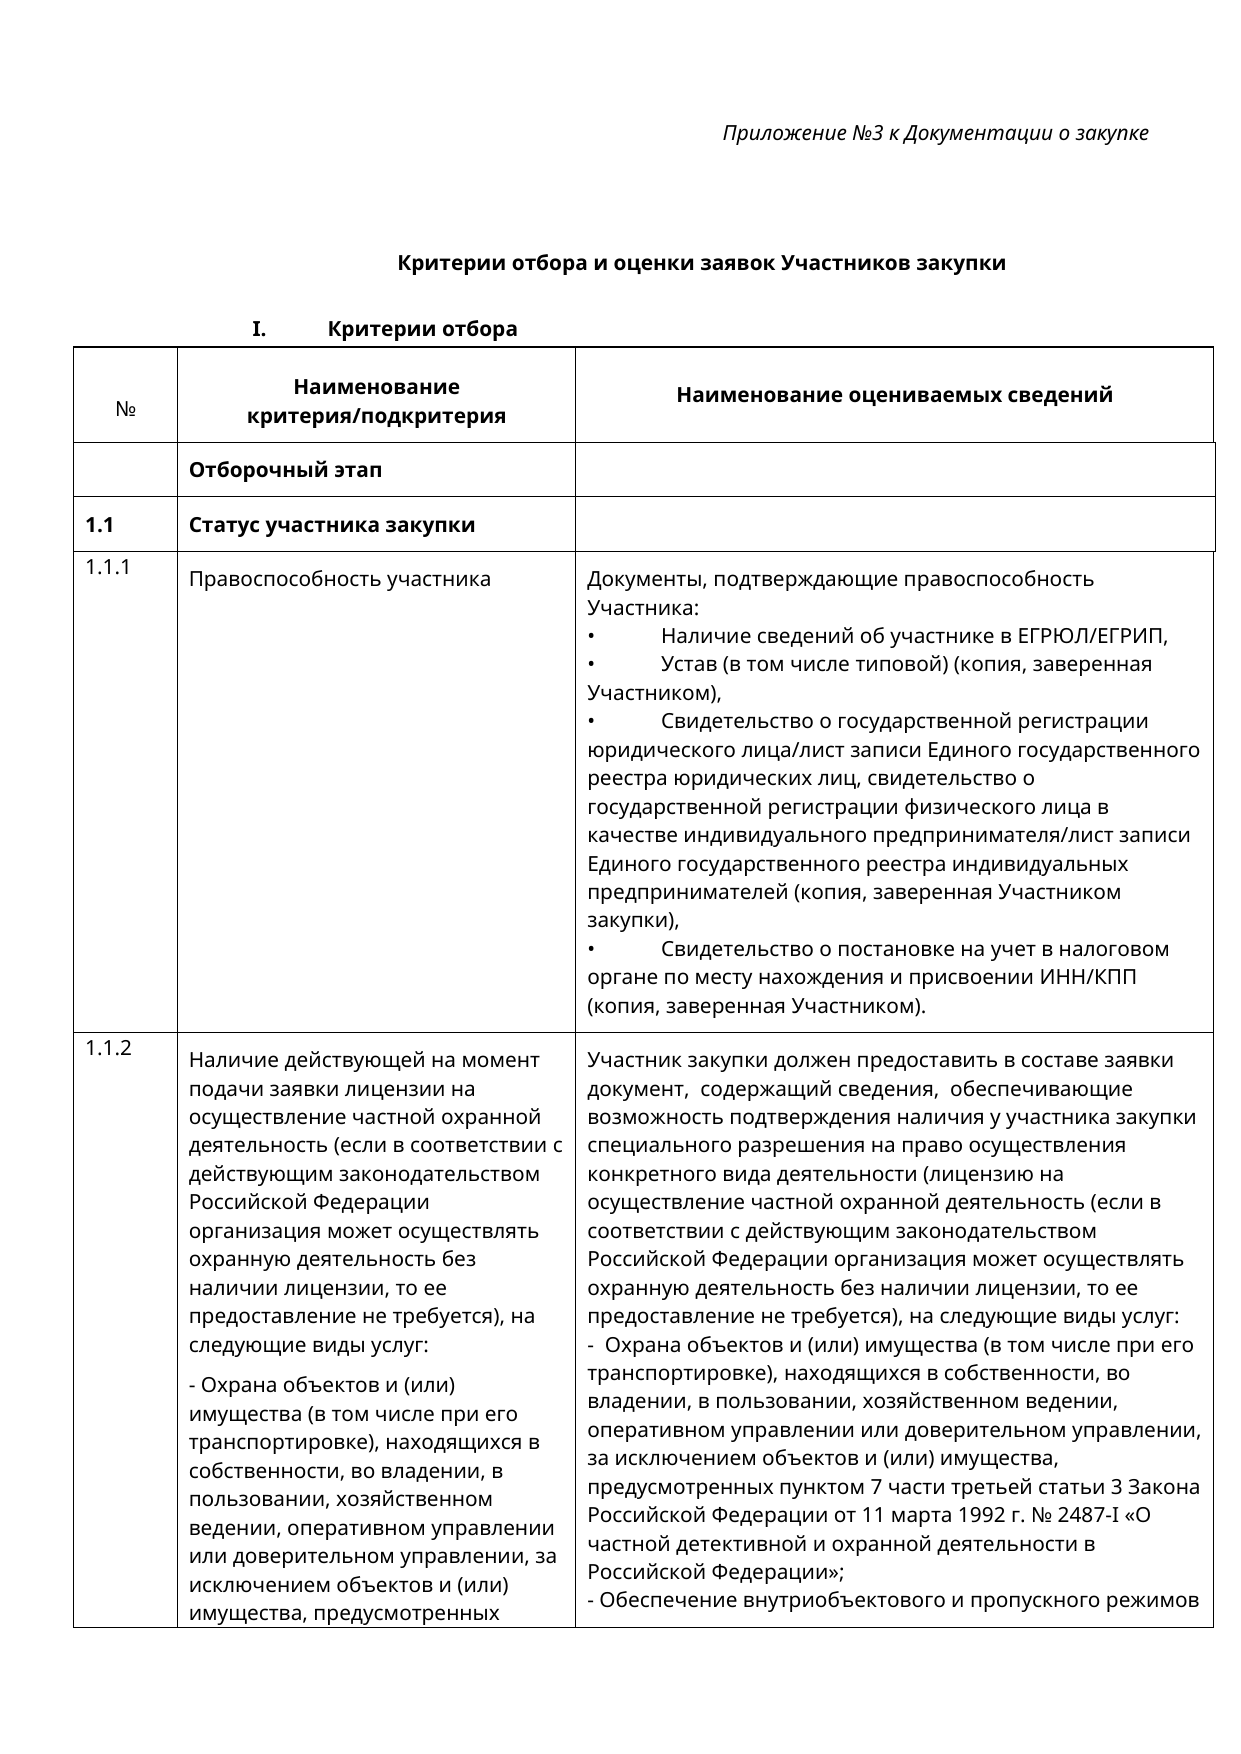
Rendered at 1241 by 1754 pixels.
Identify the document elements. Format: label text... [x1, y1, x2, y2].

table_cell [576, 497, 1215, 551]
table_cell Правоспособность участника [178, 552, 575, 1032]
table_cell 1.1.2 [74, 1033, 177, 1627]
table_cell 1.1.1 [74, 552, 177, 1032]
table_cell Документы, подтверждающие правоспособность Участника: • Наличие сведений об участнике в ЕГРЮЛ/ЕГРИП, • Устав (в том числе типовой) (копия, заверенная Участником), • Свидетельство о государственной регистрации юридического лица/лист записи Единого государственного реестра юридических лиц, свидетельство о государственной регистрации физического лица в качестве индивидуального предпринимателя/лист записи Единого государственного реестра индивидуальных предпринимателей (копия, заверенная Участником закупки), • Свидетельство о постановке на учет в налоговом органе по месту нахождения и присвоении ИНН/КПП (копия, заверенная Участником). [576, 552, 1213, 1032]
table_cell [576, 443, 1215, 496]
list Критерии отбора [252, 314, 1152, 342]
table_cell Отборочный этап [178, 443, 575, 496]
list Приложение №3 к Документации о закупке [252, 118, 1152, 147]
table_header Наименование критерия/подкритерия [178, 348, 575, 442]
list Критерии отбора и оценки заявок Участников закупки [252, 248, 1152, 277]
table_header № [74, 348, 177, 442]
table_header Наименование оцениваемых сведений [576, 348, 1213, 442]
table_cell 1.1 [74, 497, 177, 551]
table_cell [178, 1033, 575, 1627]
table_cell [74, 443, 177, 496]
table_cell Статус участника закупки [178, 497, 575, 551]
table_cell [576, 1033, 1213, 1627]
